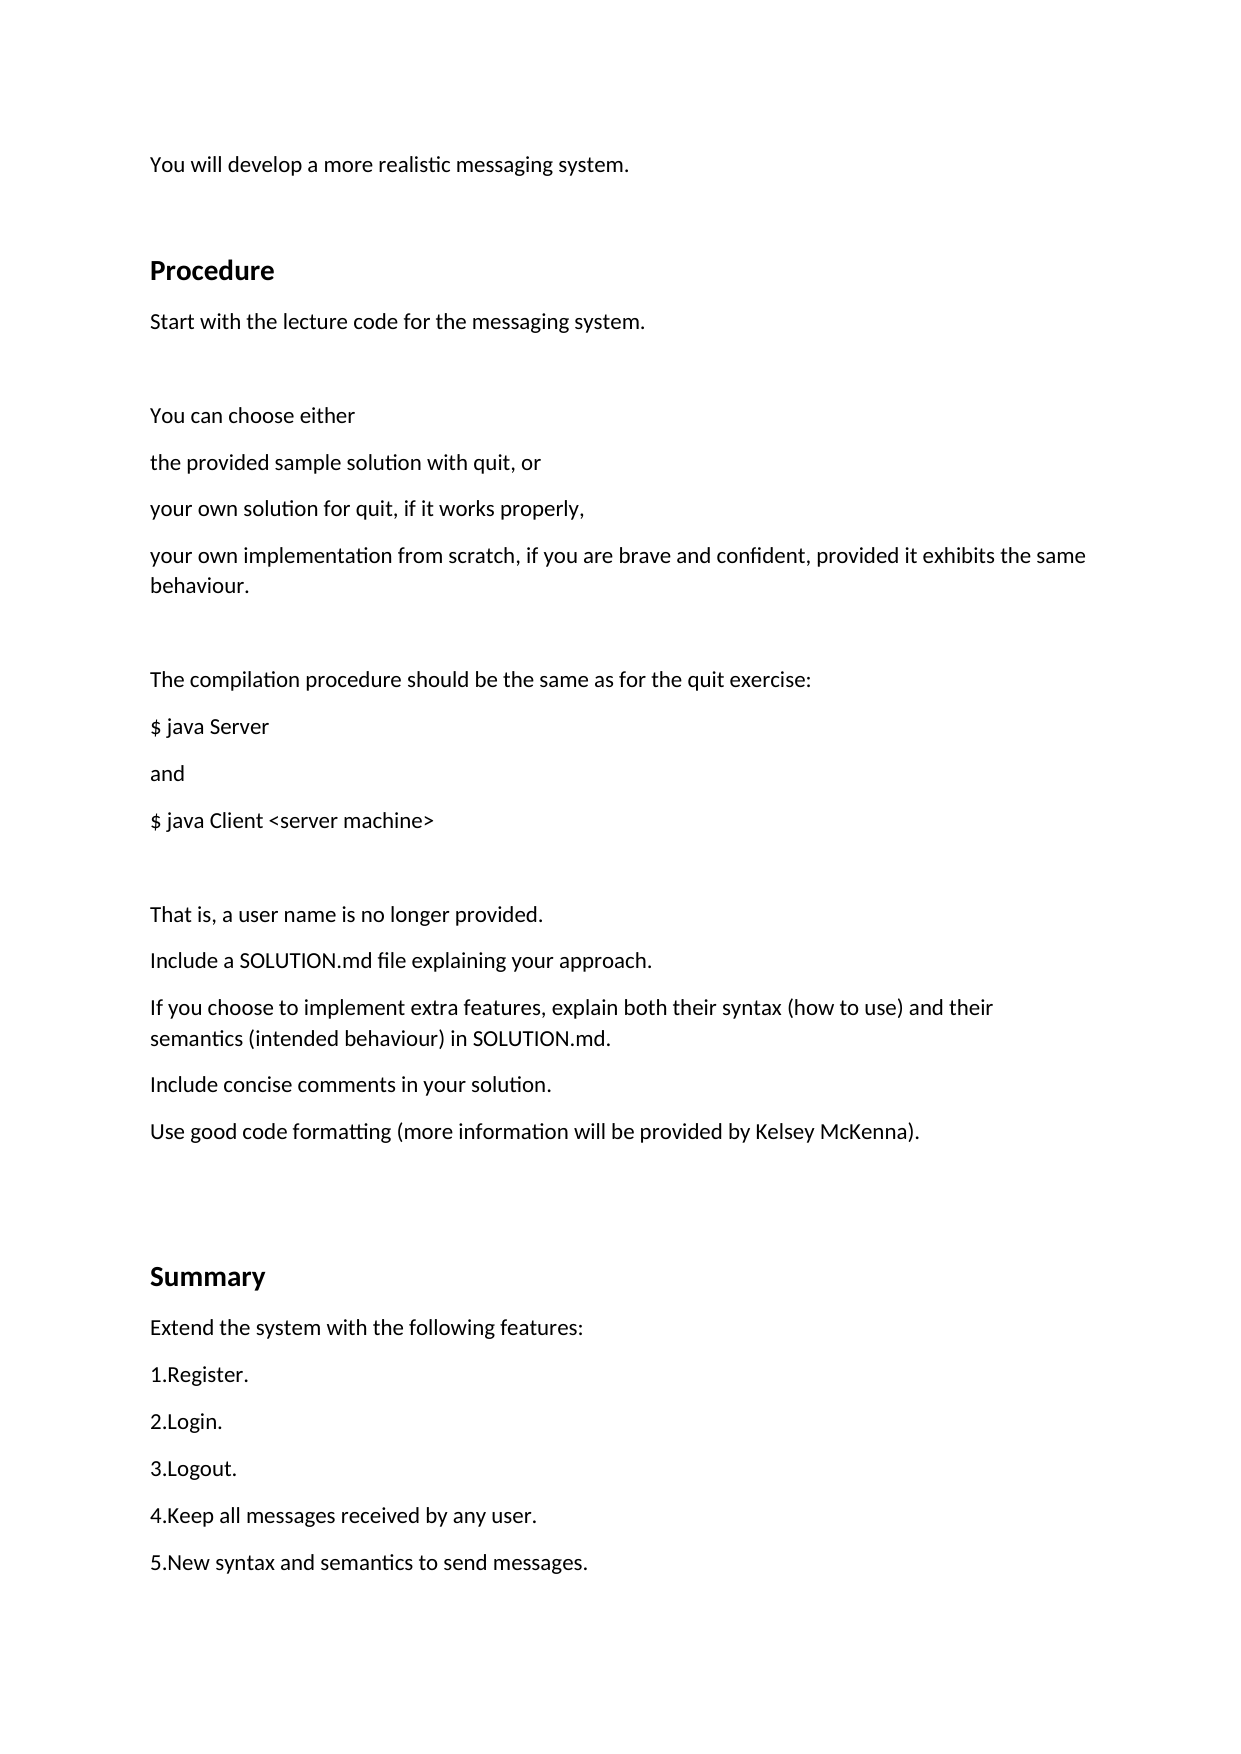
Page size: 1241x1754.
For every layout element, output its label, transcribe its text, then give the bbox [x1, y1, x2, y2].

text Procedure [150, 252, 1090, 288]
text the provided sample solution with quit, or [150, 448, 1090, 476]
text $ java Server [150, 712, 1090, 740]
text your own implementation from scratch, if you are brave and confident, provided it exhibits the same behaviour. [150, 541, 1090, 600]
text Include a SOLUTION.md file explaining your approach. [150, 947, 1090, 975]
text 2.Login. [150, 1407, 1090, 1435]
text Summary [150, 1258, 1090, 1294]
text Extend the system with the following features: [150, 1313, 1090, 1341]
text You will develop a more realistic messaging system. [150, 150, 1090, 178]
text 1.Register. [150, 1360, 1090, 1388]
text The compilation procedure should be the same as for the quit exercise: [150, 665, 1090, 693]
text If you choose to implement extra features, explain both their syntax (how to use) and their semantics (intended behaviour) in SOLUTION.md. [150, 993, 1090, 1052]
text $ java Client <server machine> [150, 806, 1090, 834]
text 3.Logout. [150, 1454, 1090, 1482]
text 4.Keep all messages received by any user. [150, 1501, 1090, 1529]
text your own solution for quit, if it works properly, [150, 494, 1090, 523]
text Start with the lecture code for the messaging system. [150, 307, 1090, 335]
text That is, a user name is no longer provided. [150, 900, 1090, 928]
text 5.New syntax and semantics to send messages. [150, 1548, 1090, 1576]
text and [150, 759, 1090, 787]
text Include concise comments in your solution. [150, 1071, 1090, 1099]
text You can choose either [150, 401, 1090, 429]
text Use good code formatting (more information will be provided by Kelsey McKenna). [150, 1117, 1090, 1146]
